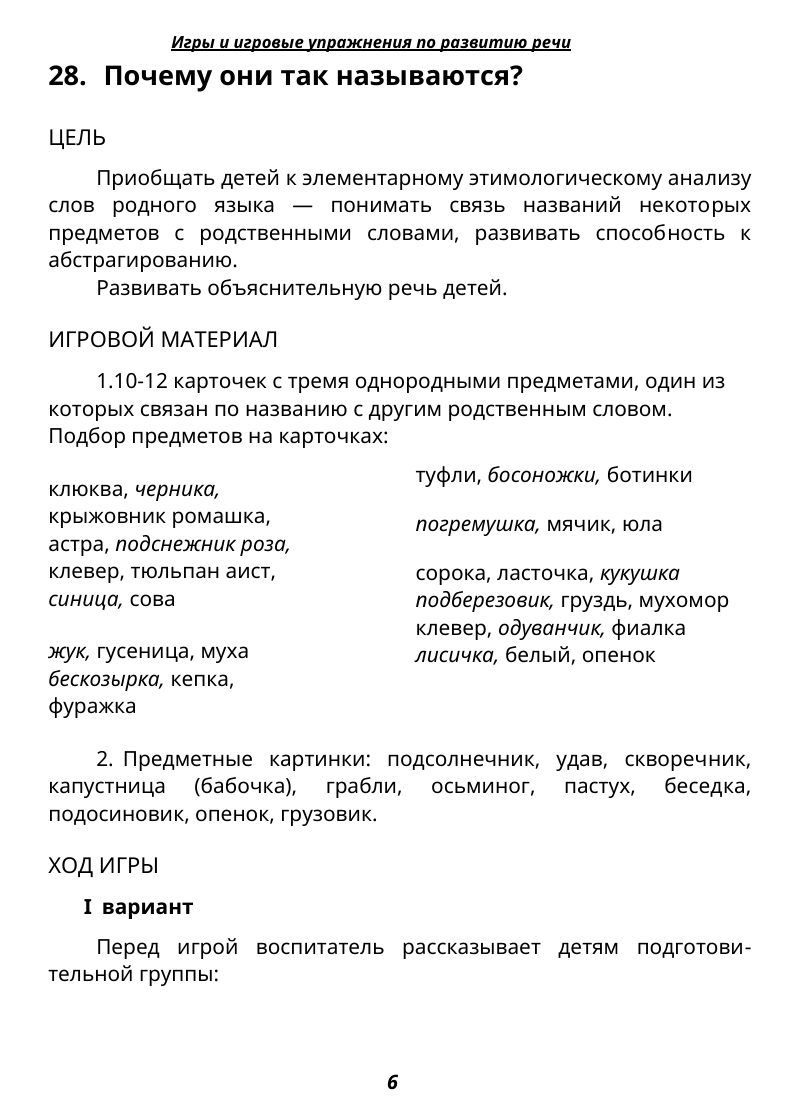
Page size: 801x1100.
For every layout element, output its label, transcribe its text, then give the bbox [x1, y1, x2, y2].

text клюква, черника, крыжовник ромашка, астра, подснежник роза, клевер, тюльпан аист, синица, сова [48, 474, 751, 611]
text ЦЕЛЬ [48, 127, 751, 149]
text 1.10-12 карточек с тремя однородными предметами, один из которых связан по названию с другим родственным словом. Подбор предметов на карточках: [48, 366, 751, 449]
text Перед игрой воспитатель рассказывает детям подготовительной группы: [48, 933, 751, 987]
text ИГРОВОЙ МАТЕРИАЛ [48, 330, 751, 352]
text Приобщать детей к элементарному этимологическому анализу слов родного языка — понимать связь названий некоторых предметов с родственными словами, развивать способность к абстрагированию. [48, 163, 751, 273]
list Предметные картинки: подсолнечник, удав, скворечник, капустница (бабочка), грабли, осьминог, пастух, беседка, подосиновик, опенок, грузовик. [48, 744, 751, 826]
text Развивать объяснительную речь детей. [48, 273, 751, 301]
text ХОД ИГРЫ [48, 856, 751, 878]
list Почему они так называются? [48, 63, 751, 91]
text жук, гусеница, муха бескозырка, кепка, фуражка [48, 636, 751, 719]
list вариант [83, 898, 751, 919]
